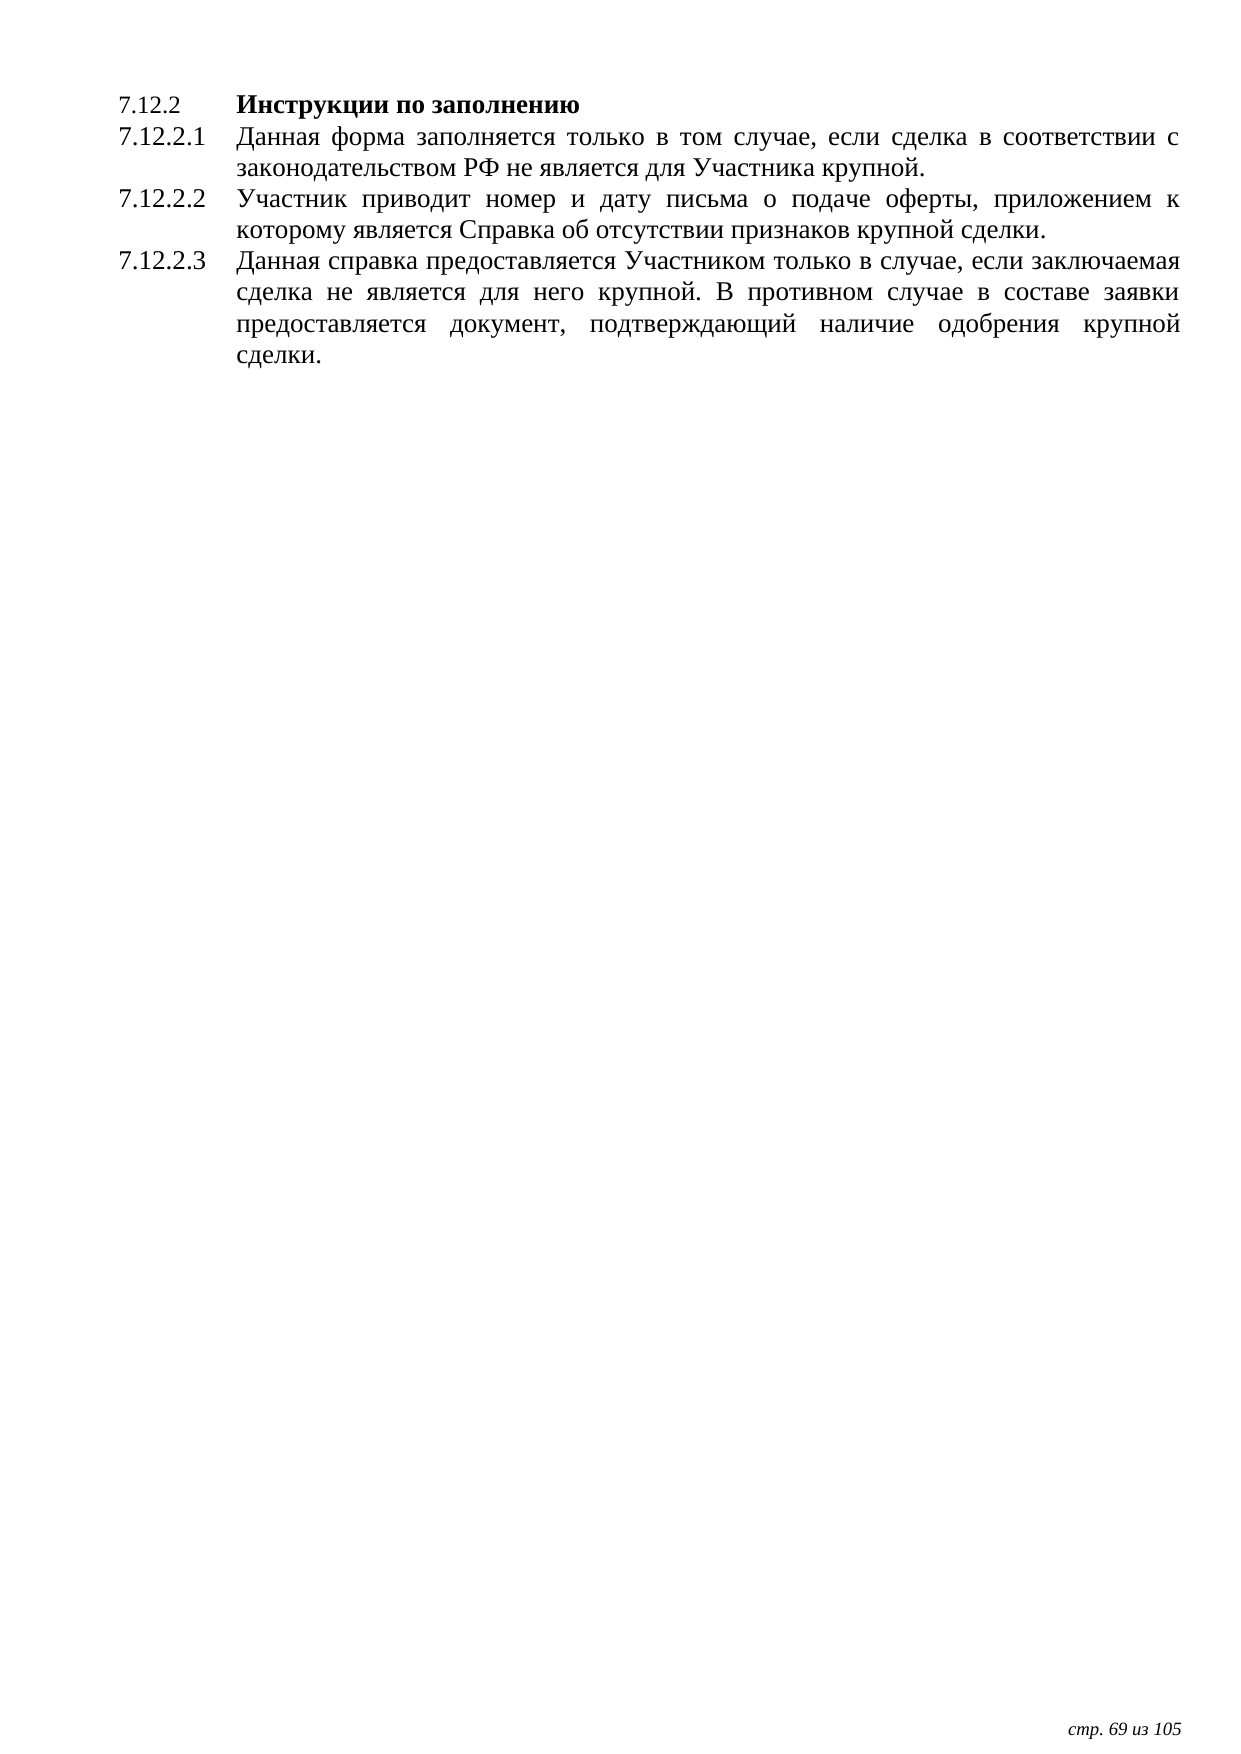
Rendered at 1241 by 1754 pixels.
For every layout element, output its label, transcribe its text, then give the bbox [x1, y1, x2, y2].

list Данная форма заполняется только в том случае, если сделка в соответствии с законодательством РФ не является для Участника крупной. [118, 120, 1181, 182]
list Данная справка предоставляется Участником только в случае, если заключаемая сделка не является для него крупной. В противном случае в составе заявки предоставляется документ, подтверждающий наличие одобрения крупной сделки. [118, 244, 1181, 369]
list Участник приводит номер и дату письма о подаче оферты, приложением к которому является Справка об отсутствии признаков крупной сделки. [118, 182, 1181, 244]
list Инструкции по заполнению [118, 89, 1181, 120]
